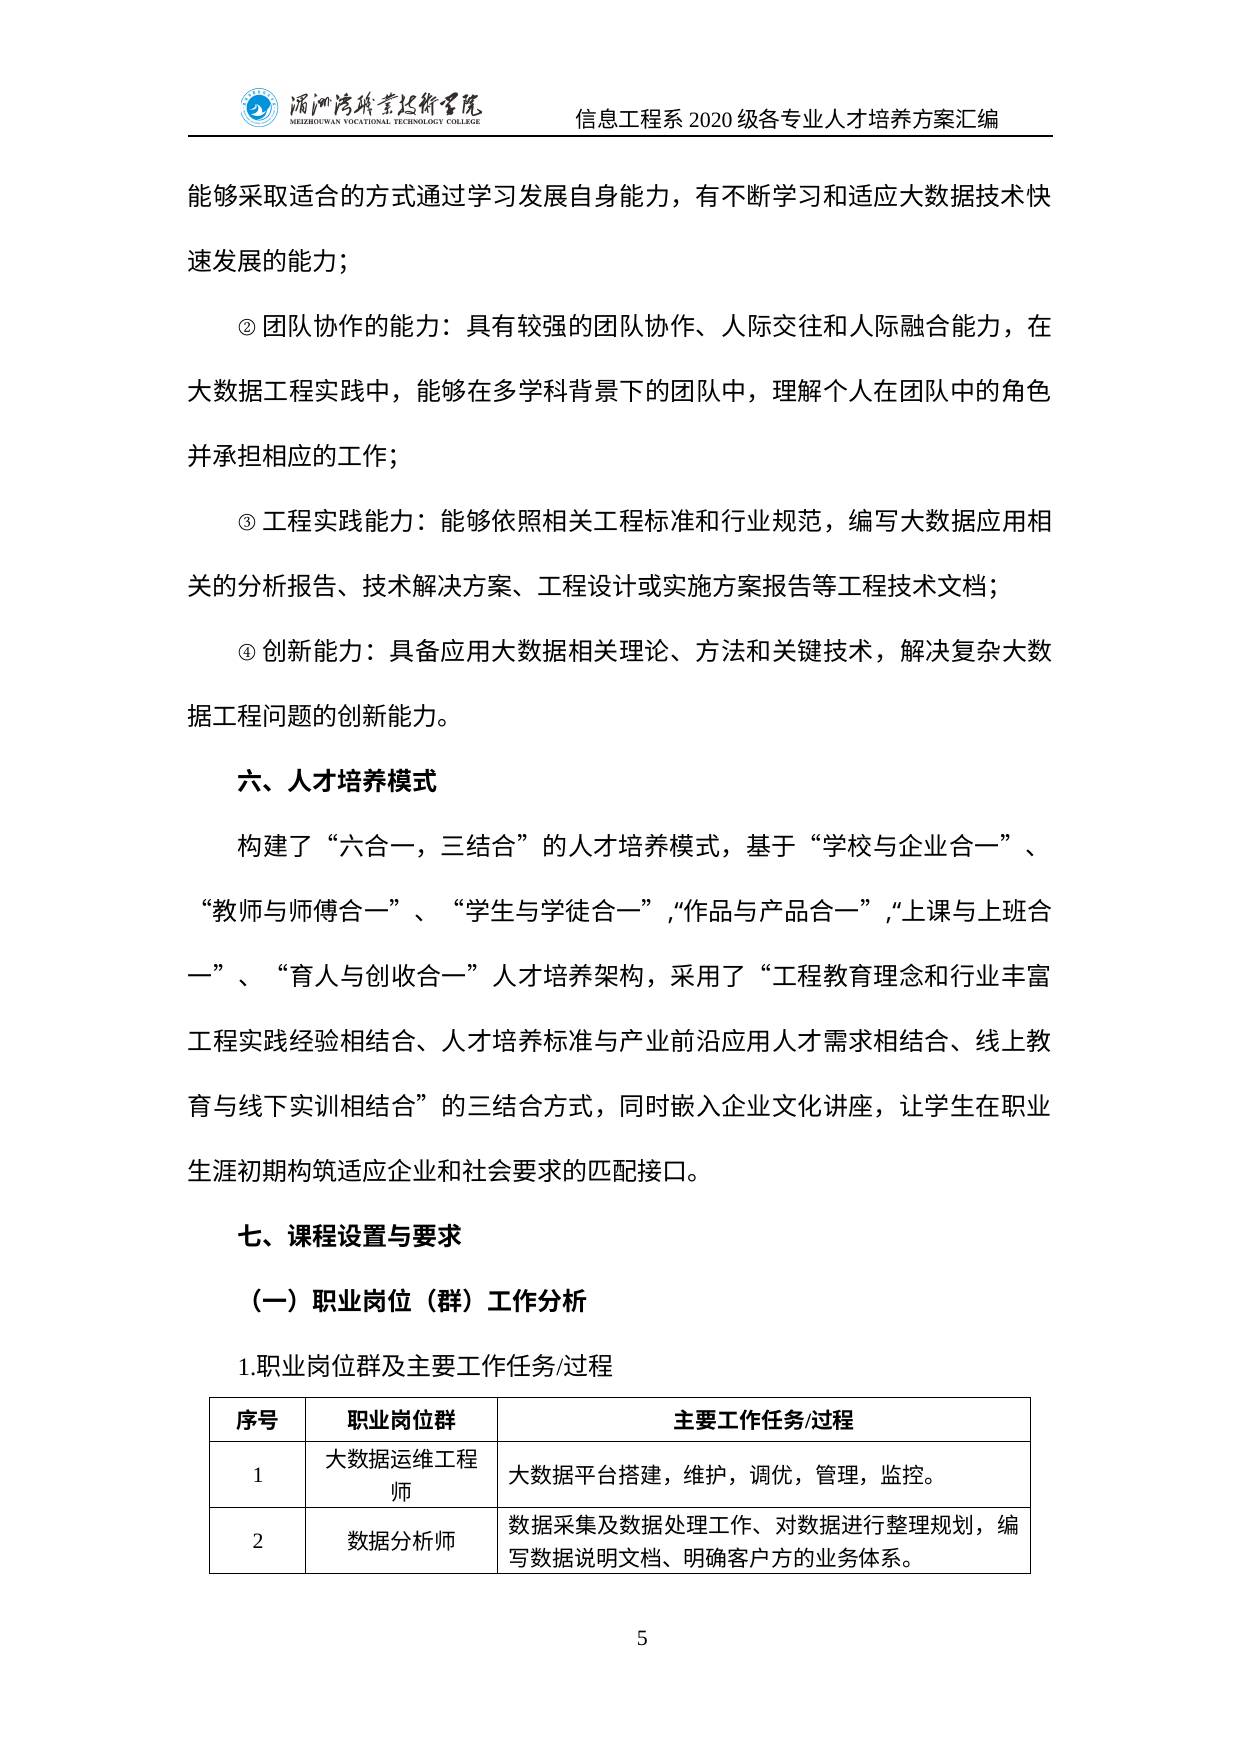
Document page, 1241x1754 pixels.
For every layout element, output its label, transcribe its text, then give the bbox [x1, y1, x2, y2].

text 七、课程设置与要求 [187, 1202, 1053, 1267]
table_header 职业岗位群 [306, 1398, 497, 1441]
table_cell 大数据平台搭建，维护，调优，管理，监控。 [498, 1442, 1030, 1507]
text ④创新能力：具备应用大数据相关理论、方法和关键技术，解决复杂大数据工程问题的创新能力。 [187, 617, 1053, 747]
table_header 序号 [210, 1398, 305, 1441]
text 1.职业岗位群及主要工作任务/过程 [187, 1332, 1053, 1397]
text （一）职业岗位（群）工作分析 [187, 1267, 1053, 1332]
text 六、人才培养模式 [187, 747, 1053, 812]
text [187, 162, 1053, 292]
text ②团队协作的能力：具有较强的团队协作、人际交往和人际融合能力，在大数据工程实践中，能够在多学科背景下的团队中，理解个人在团队中的角色并承担相应的工作； [187, 292, 1053, 487]
text ③工程实践能力：能够依照相关工程标准和行业规范，编写大数据应用相关的分析报告、技术解决方案、工程设计或实施方案报告等工程技术文档； [187, 487, 1053, 617]
text 构建了“六合一，三结合”的人才培养模式，基于“学校与企业合一”、“教师与师傅合一”、“学生与学徒合一”,“作品与产品合一”,“上课与上班合一”、“育人与创收合一”人才培养架构，采用了“工程教育理念和行业丰富工程实践经验相结合、人才培养标准与产业前沿应用人才需求相结合、线上教育与线下实训相结合”的三结合方式，同时嵌入企业文化讲座，让学生在职业生涯初期构筑适应企业和社会要求的匹配接口。 [187, 812, 1053, 1202]
table_cell 大数据运维工程师 [306, 1442, 497, 1507]
table_header 主要工作任务/过程 [498, 1398, 1030, 1441]
picture [241, 88, 482, 127]
table_cell 1 [210, 1442, 305, 1507]
table_cell 数据分析师 [306, 1508, 497, 1573]
table_cell 数据采集及数据处理工作、对数据进行整理规划，编写数据说明文档、明确客户方的业务体系。 [498, 1508, 1030, 1573]
table_cell 2 [210, 1508, 305, 1573]
